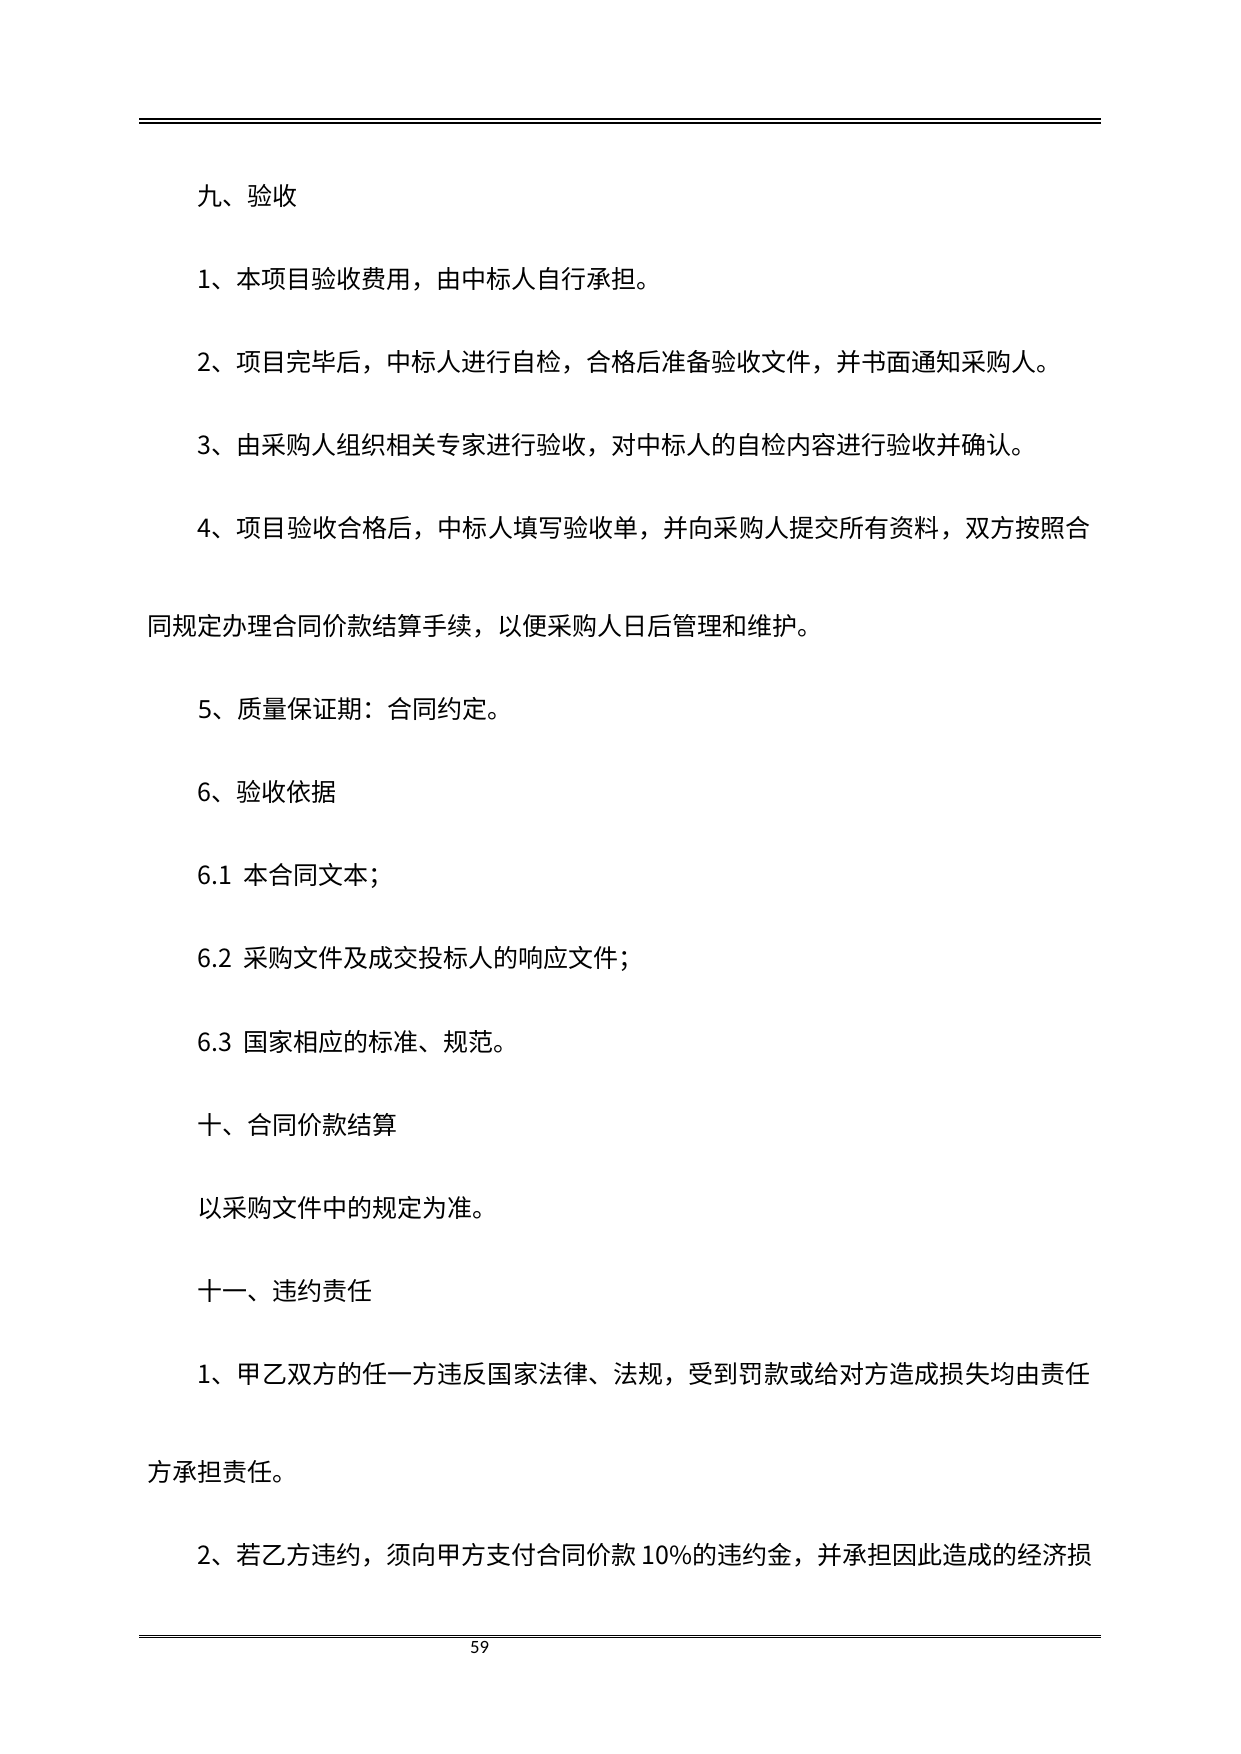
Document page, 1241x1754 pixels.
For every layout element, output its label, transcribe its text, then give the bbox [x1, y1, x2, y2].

text 6、验收依据 [148, 758, 1093, 823]
text 九、验收 [148, 162, 1093, 227]
text 十、合同价款结算 [148, 1091, 1093, 1156]
text 6.2 采购文件及成交投标人的响应文件； [148, 924, 1093, 989]
text 5、质量保证期：合同约定。 [148, 675, 1093, 740]
text 1、甲乙双方的任一方违反国家法律、法规，受到罚款或给对方造成损失均由责任方承担责任。 [148, 1340, 1093, 1503]
text 2、项目完毕后，中标人进行自检，合格后准备验收文件，并书面通知采购人。 [148, 328, 1093, 393]
text 4、项目验收合格后，中标人填写验收单，并向采购人提交所有资料，双方按照合同规定办理合同价款结算手续，以便采购人日后管理和维护。 [148, 494, 1093, 657]
text 1、本项目验收费用，由中标人自行承担。 [148, 245, 1093, 310]
text 以采购文件中的规定为准。 [148, 1174, 1093, 1239]
text 6.1 本合同文本； [148, 841, 1093, 906]
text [148, 1521, 1093, 1586]
text 3、由采购人组织相关专家进行验收，对中标人的自检内容进行验收并确认。 [148, 411, 1093, 476]
text 十一、违约责任 [148, 1257, 1093, 1322]
text 6.3 国家相应的标准、规范。 [148, 1008, 1093, 1073]
